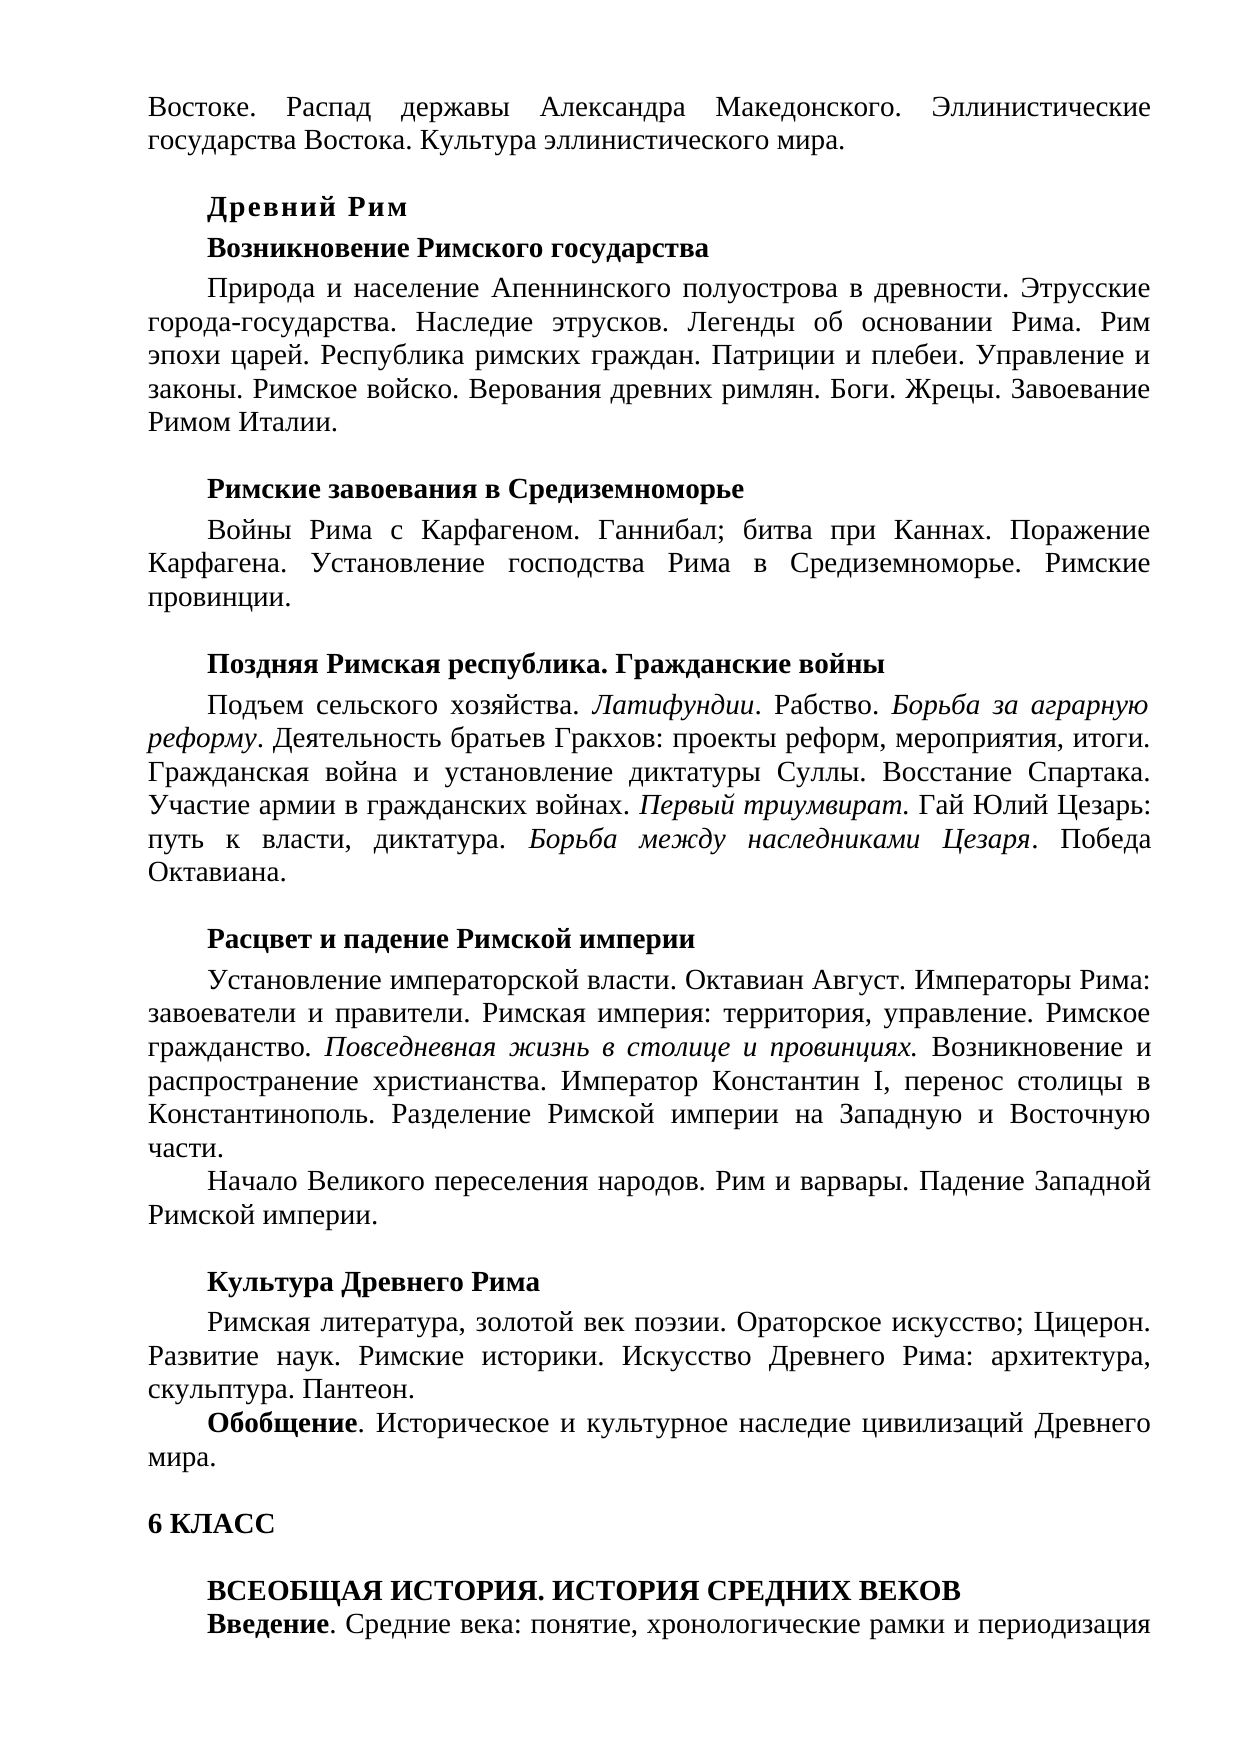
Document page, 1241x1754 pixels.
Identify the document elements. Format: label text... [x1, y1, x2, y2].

text Возникновение Римского государства [148, 230, 1152, 270]
text Всеобщая история. История средних веков [148, 1573, 1152, 1606]
text Природа и население Апеннинского полуострова в древности. Этрусские города-государства. Наследие этрусков. Легенды об основании Рима. Рим эпохи царей. Республика римских граждан. Патриции и плебеи. Управление и законы. Римское войско. Верования древних римлян. Боги. Жрецы. Завоевание Римом Италии. [148, 270, 1152, 438]
text Подъем сельского хозяйства. Латифундии. Рабство. Борьба за аграрную реформу. Деятельность братьев Гракхов: проекты реформ, мероприятия, итоги. Гражданская война и установление диктатуры Суллы. Восстание Спартака. Участие армии в гражданских войнах. Первый триумвират. Гай Юлий Цезарь: путь к власти, диктатура. Борьба между наследниками Цезаря. Победа Октавиана. [148, 687, 1152, 888]
text Начало Великого переселения народов. Рим и варвары. Падение Западной Римской империи. [148, 1163, 1152, 1230]
text Поздняя Римская республика. Гражданские войны [148, 646, 1152, 687]
text Римская литература, золотой век поэзии. Ораторское искусство; Цицерон. Развитие наук. Римские историки. Искусство Древнего Рима: архитектура, скульптура. Пантеон. [148, 1304, 1152, 1405]
text 6 КЛАСС [148, 1506, 1152, 1539]
text Расцвет и падение Римской империи [148, 922, 1152, 962]
text Войны Рима с Карфагеном. Ганнибал; битва при Каннах. Поражение Карфагена. Установление господства Рима в Средиземноморье. Римские провинции. [148, 512, 1152, 613]
text Обобщение. Историческое и культурное наследие цивилизаций Древнего мира. [148, 1405, 1152, 1472]
text Римские завоевания в Средиземноморье [148, 472, 1152, 512]
text Культура Древнего Рима [148, 1264, 1152, 1304]
text Древний Рим [148, 189, 1152, 230]
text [148, 89, 1152, 156]
text Установление императорской власти. Октавиан Август. Императоры Рима: завоеватели и правители. Римская империя: территория, управление. Римское гражданство. Повседневная жизнь в столице и провинциях. Возникновение и распространение христианства. Император Константин I, перенос столицы в Константинополь. Разделение Римской империи на Западную и Восточную части. [148, 962, 1152, 1163]
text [148, 1606, 1152, 1640]
